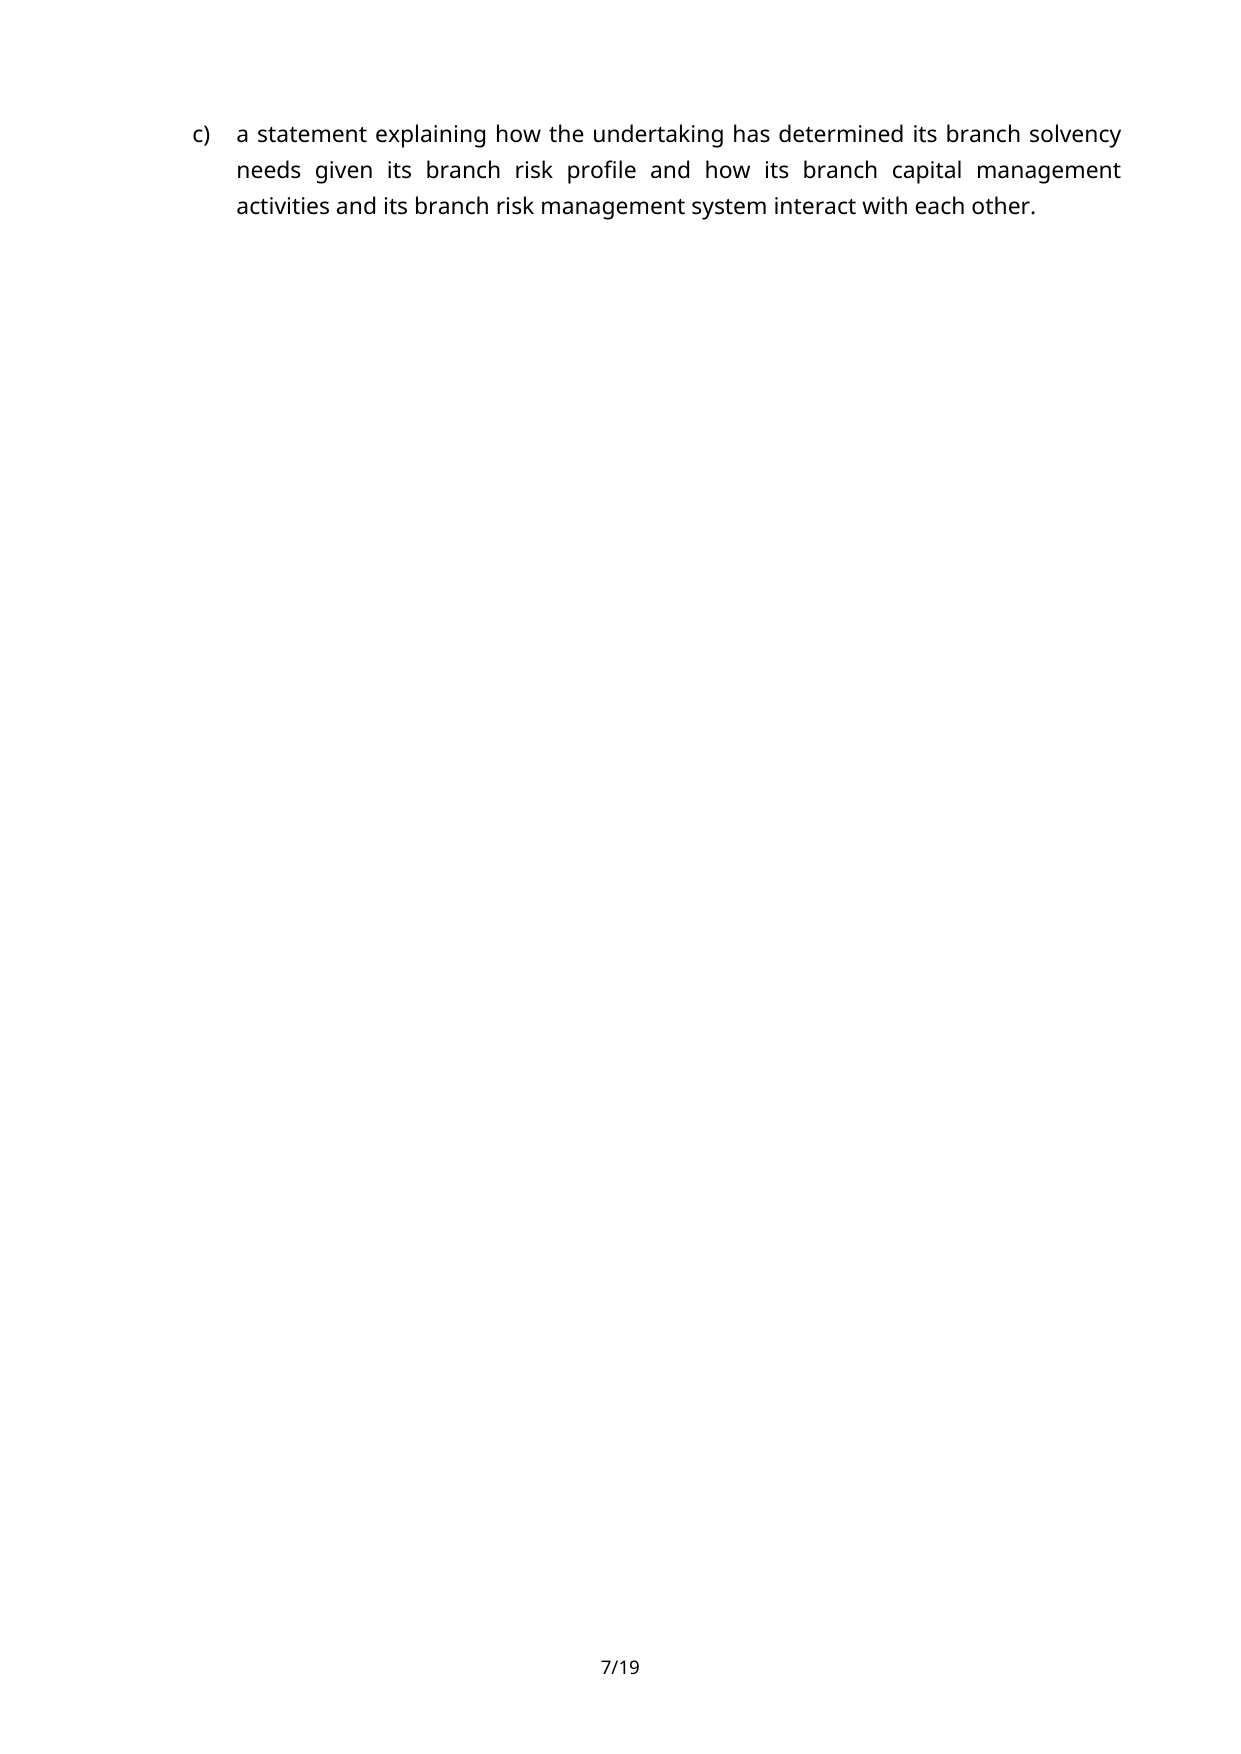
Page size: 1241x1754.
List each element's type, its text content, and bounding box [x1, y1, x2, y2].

list a statement explaining how the undertaking has determined its branch solvency needs given its branch risk profile and how its branch capital management activities and its branch risk management system interact with each other. [192, 118, 1122, 221]
